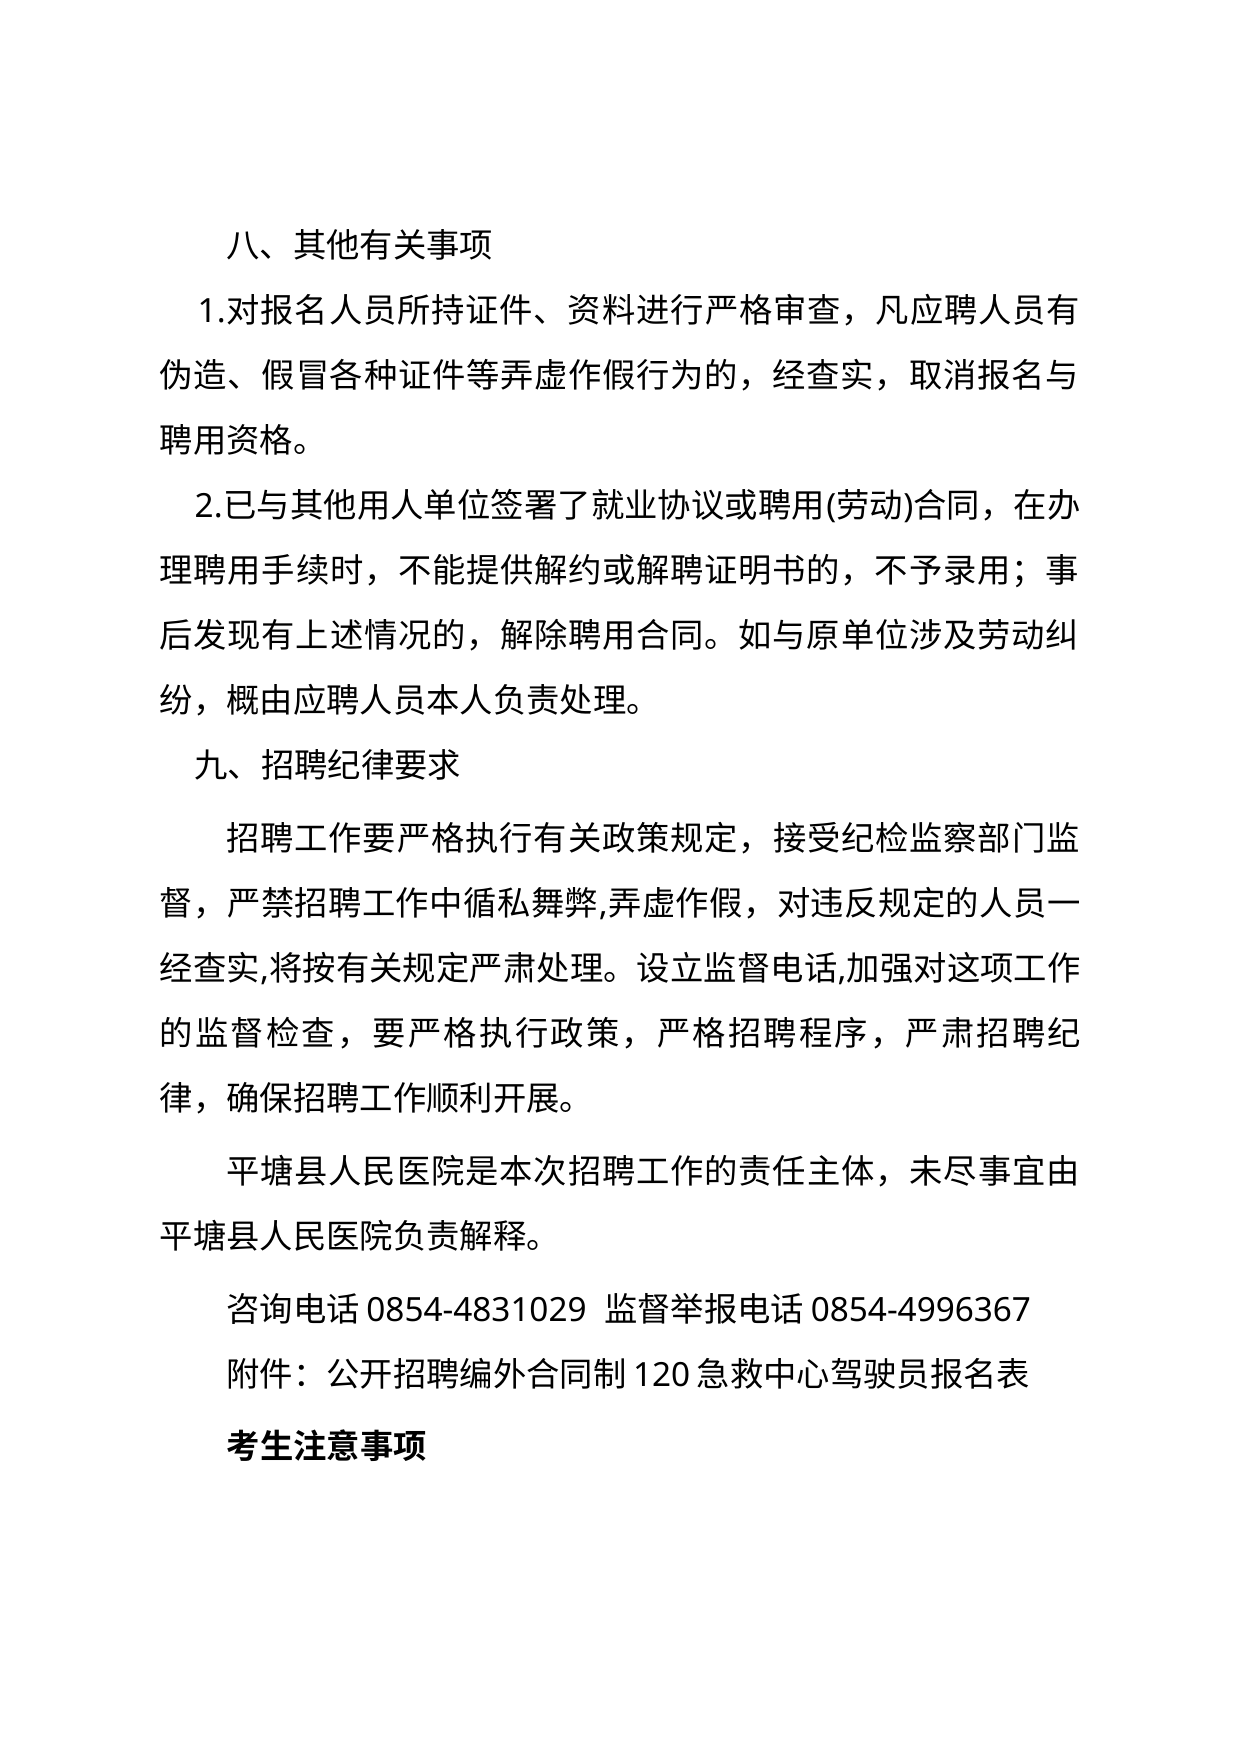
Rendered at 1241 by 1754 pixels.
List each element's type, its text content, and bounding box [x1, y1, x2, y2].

text 咨询电话0854-4831029 监督举报电话0854-4996367 [159, 1274, 1081, 1339]
text 八、其他有关事项 1.对报名人员所持证件、资料进行严格审查，凡应聘人员有伪造、假冒各种证件等弄虚作假行为的，经查实，取消报名与聘用资格。 2.已与其他用人单位签署了就业协议或聘用(劳动)合同，在办理聘用手续时，不能提供解约或解聘证明书的，不予录用；事后发现有上述情况的，解除聘用合同。如与原单位涉及劳动纠纷，概由应聘人员本人负责处理。 九、招聘纪律要求 [159, 211, 1081, 796]
text 平塘县人民医院是本次招聘工作的责任主体，未尽事宜由平塘县人民医院负责解释。 [159, 1136, 1081, 1266]
text 附件：公开招聘编外合同制120急救中心驾驶员报名表 [159, 1339, 1081, 1404]
text 考生注意事项 [159, 1412, 1081, 1477]
text 招聘工作要严格执行有关政策规定，接受纪检监察部门监督，严禁招聘工作中循私舞弊,弄虚作假，对违反规定的人员一经查实,将按有关规定严肃处理。设立监督电话,加强对这项工作的监督检查，要严格执行政策，严格招聘程序，严肃招聘纪律，确保招聘工作顺利开展。 [159, 803, 1081, 1128]
